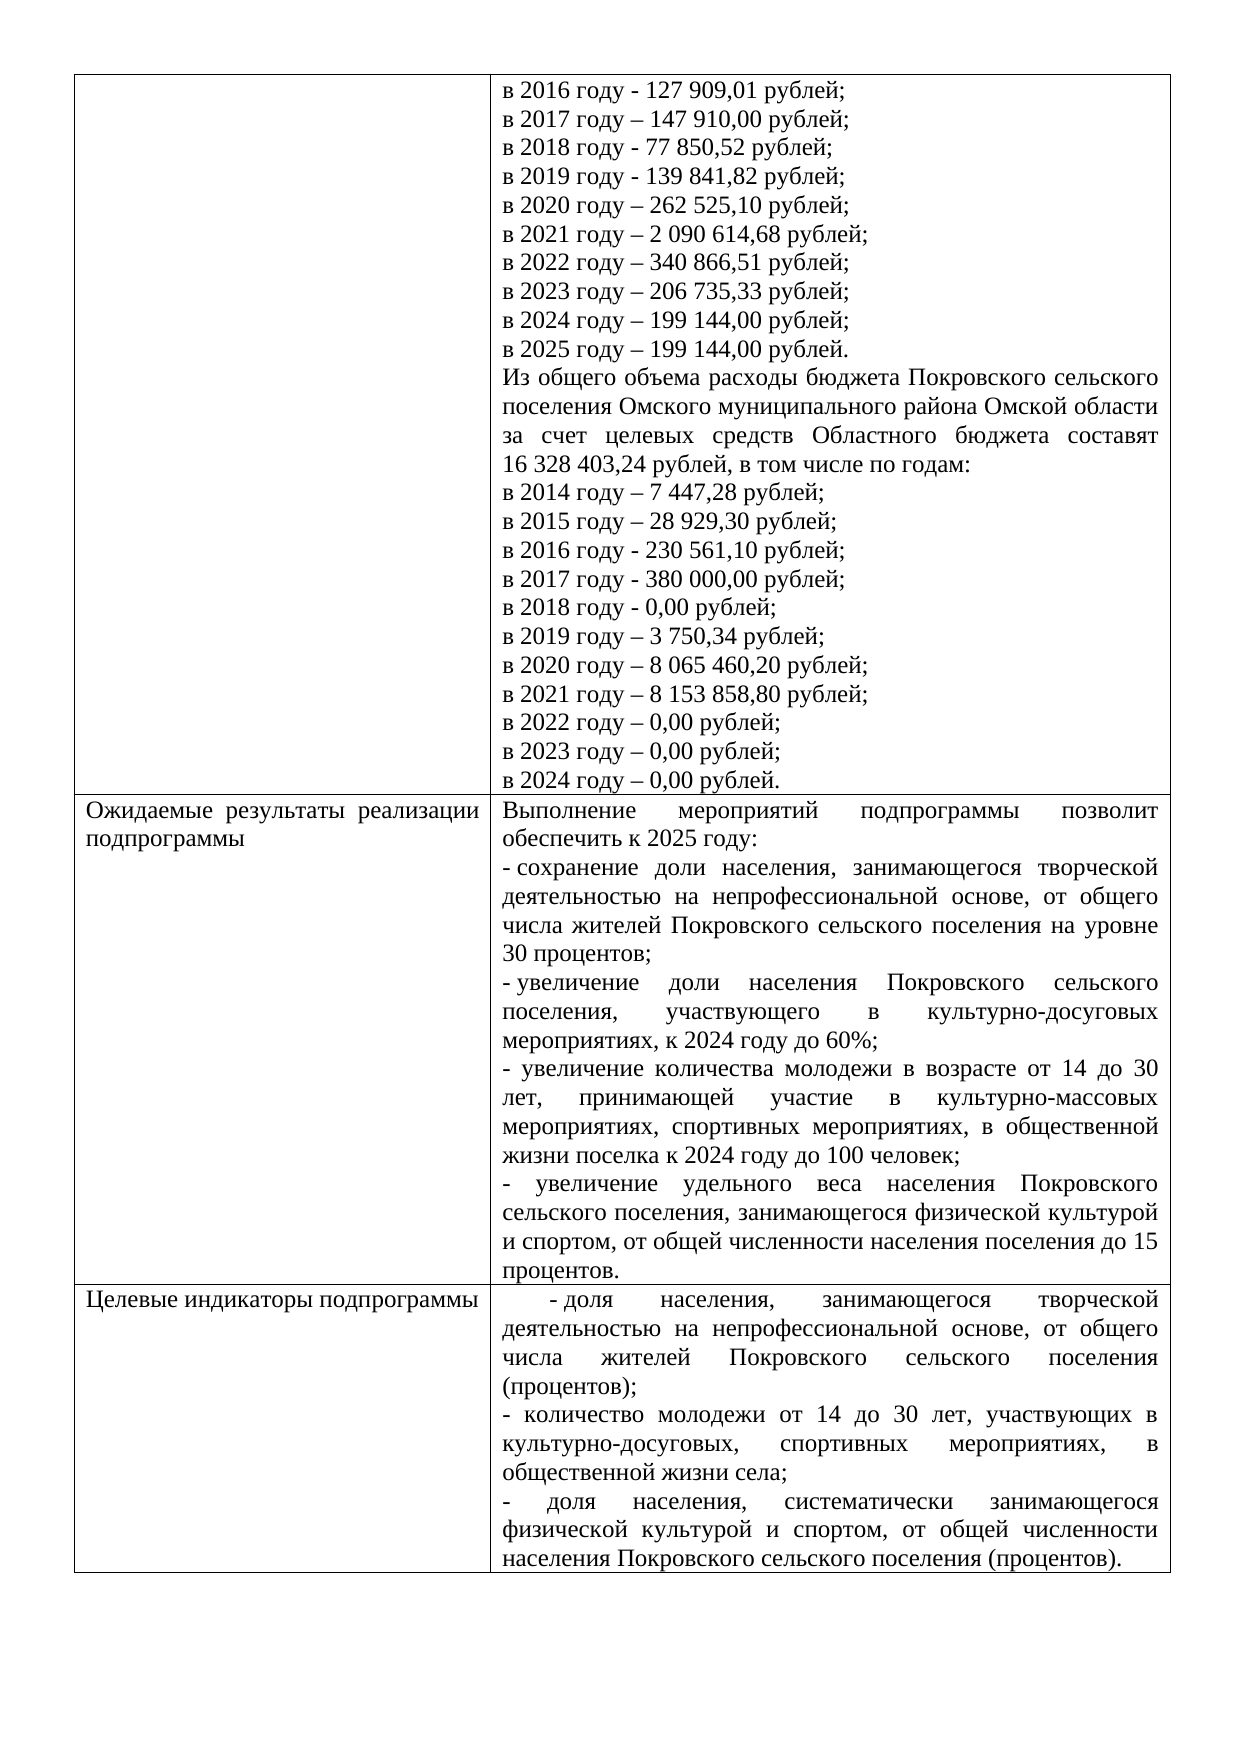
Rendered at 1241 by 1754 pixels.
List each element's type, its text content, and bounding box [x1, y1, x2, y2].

table_cell - доля населения, занимающегося творческой деятельностью на непрофессиональной основе, от общего числа жителей Покровского сельского поселения (процентов); - количество молодежи от 14 до 30 лет, участвующих в культурно-досуговых, спортивных мероприятиях, в общественной жизни села; - доля населения, систематически занимающегося физической культурой и спортом, от общей численности населения Покровского сельского поселения (процентов). [491, 1285, 1170, 1572]
table_cell Выполнение мероприятий подпрограммы позволит обеспечить к 2025 году: - сохранение доли населения, занимающегося творческой деятельностью на непрофессиональной основе, от общего числа жителей Покровского сельского поселения на уровне 30 процентов; - увеличение доли населения Покровского сельского поселения, участвующего в культурно-досуговых мероприятиях, к 2024 году до 60%; - увеличение количества молодежи в возрасте от 14 до 30 лет, принимающей участие в культурно-массовых мероприятиях, спортивных мероприятиях, в общественной жизни поселка к 2024 году до 100 человек; - увеличение удельного веса населения Покровского сельского поселения, занимающегося физической культурой и спортом, от общей численности населения поселения до 15 процентов. [491, 795, 1170, 1283]
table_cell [491, 75, 1170, 794]
table_cell Целевые индикаторы подпрограммы [75, 1285, 490, 1572]
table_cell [75, 75, 490, 794]
table_cell Ожидаемые результаты реализации подпрограммы [75, 795, 490, 1283]
